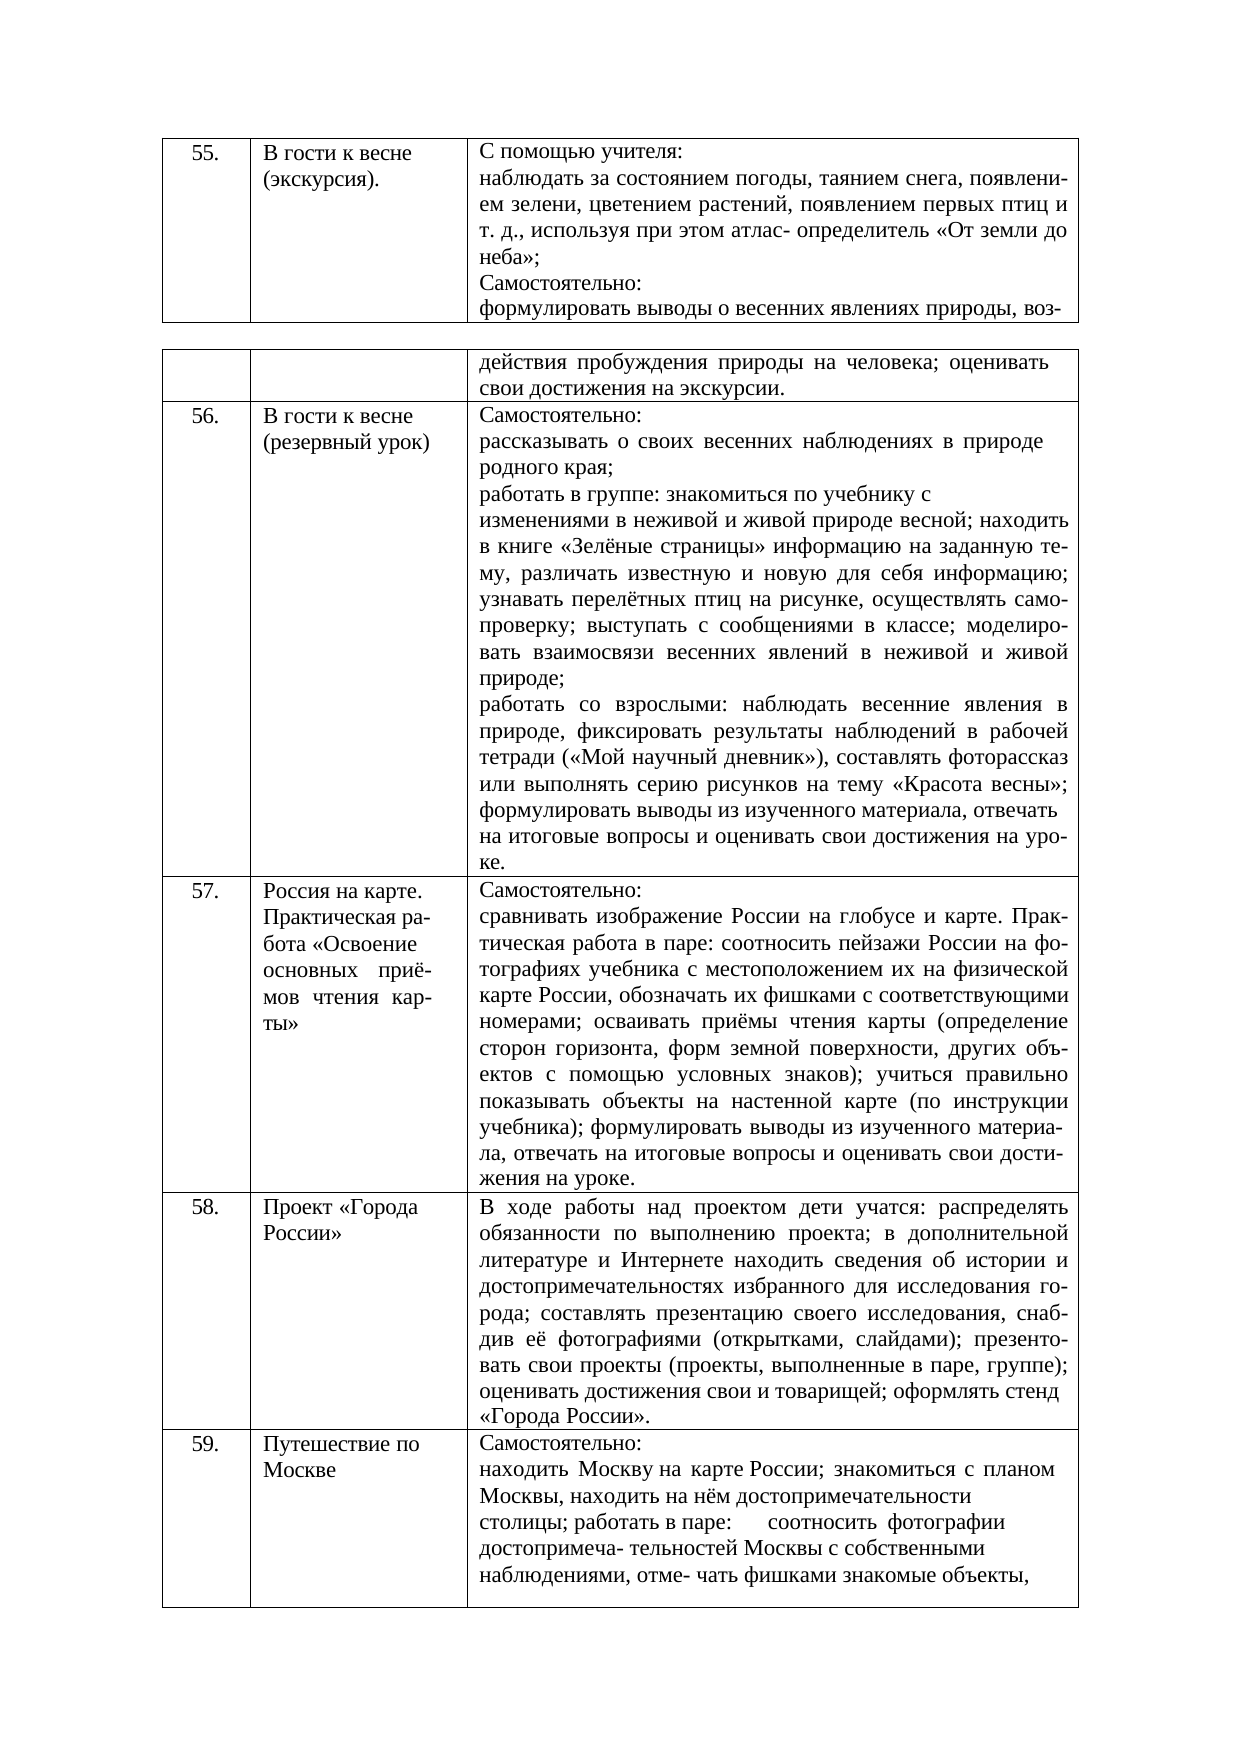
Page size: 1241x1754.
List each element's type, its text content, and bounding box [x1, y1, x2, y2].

table_cell В гости к весне (резервный урок) [251, 402, 467, 876]
table_cell С помощью учителя: наблюдать за состоянием погоды, таянием снега, появлени- ем зелени, цветением растений, появлением первых птиц и т. д., используя при этом атлас- определитель «От земли до неба»; Самостоятельно: формулировать выводы о весенних явлениях природы, воз- [468, 139, 1078, 322]
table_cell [251, 1430, 467, 1607]
table_cell Самостоятельно: сравнивать изображение России на глобусе и карте. Прак- тическая работа в паре: соотносить пейзажи России на фо- тографиях учебника с местоположением их на физической карте России, обозначать их фишками с соответствующими номерами; осваивать приёмы чтения карты (определение сторон горизонта, форм земной поверхности, других объ- ектов с помощью условных знаков); учиться правильно показывать объекты на настенной карте (по инструкции учебника); формулировать выводы из изученного материа- ла, отвечать на итоговые вопросы и оценивать свои дости- жения на уроке. [468, 877, 1078, 1192]
table_header действия пробуждения природы на человека; оценивать свои достижения на экскурсии. [468, 350, 1078, 401]
table_cell 56. [163, 402, 250, 876]
table_cell 58. [163, 1193, 250, 1428]
table_cell 55. [163, 139, 250, 322]
table_cell Проект «Города России» [251, 1193, 467, 1428]
table_header [251, 350, 467, 401]
table_cell Россия на карте. Практическая ра- бота «Освоение основных приё- мов чтения кар- ты» [251, 877, 467, 1192]
table_cell В ходе работы над проектом дети учатся: распределять обязанности по выполнению проекта; в дополнительной литературе и Интернете находить сведения об истории и достопримечательностях избранного для исследования го- рода; составлять презентацию своего исследования, снаб- див её фотографиями (открытками, слайдами); презенто- вать свои проекты (проекты, выполненные в паре, группе); оценивать достижения свои и товарищей; оформлять стенд «Города России». [468, 1193, 1078, 1428]
table_cell 57. [163, 877, 250, 1192]
table_cell В гости к весне (экскурсия). [251, 139, 467, 322]
table_cell Самостоятельно: рассказывать о своих весенних наблюдениях в природе родного края; работать в группе: знакомиться по учебнику с изменениями в неживой и живой природе весной; находить в книге «Зелёные страницы» информацию на заданную те- му, различать известную и новую для себя информацию; узнавать перелётных птиц на рисунке, осуществлять само- проверку; выступать с сообщениями в классе; моделиро- вать взаимосвязи весенних явлений в неживой и живой природе; работать со взрослыми: наблюдать весенние явления в природе, фиксировать результаты наблюдений в рабочей тетради («Мой научный дневник»), составлять фоторассказ или выполнять серию рисунков на тему «Красота весны»; формулировать выводы из изученного материала, отвечать на итоговые вопросы и оценивать свои достижения на уро- ке. [468, 402, 1078, 876]
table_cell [468, 1430, 1078, 1607]
table_cell 59. [163, 1430, 250, 1607]
table_header [163, 350, 250, 401]
